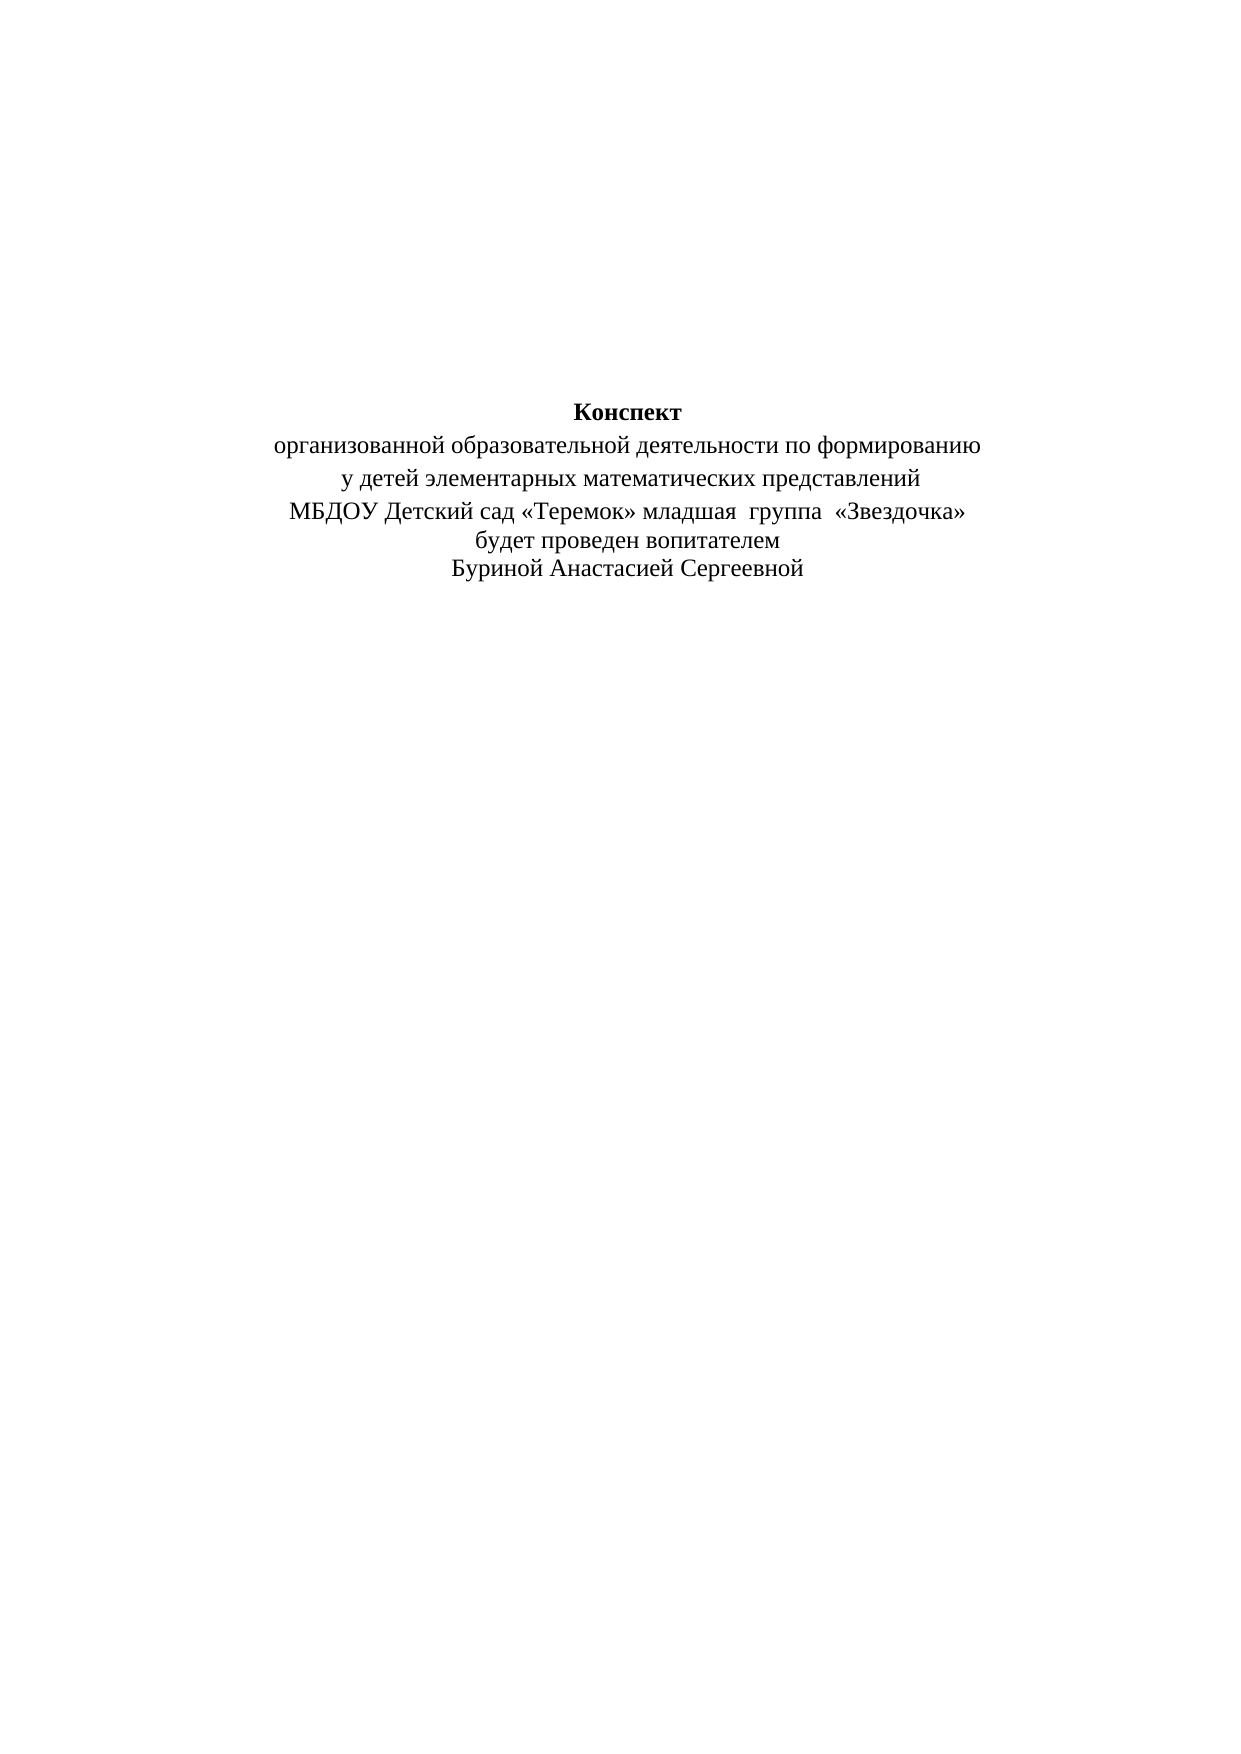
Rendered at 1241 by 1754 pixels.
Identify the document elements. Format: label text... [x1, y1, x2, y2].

text у детей элементарных математических представлений [103, 463, 1152, 492]
text Буриной Анастасией Сергеевной [103, 553, 1152, 582]
text Конспект [103, 397, 1152, 426]
text организованной образовательной деятельности по формированию [103, 430, 1152, 459]
text МБДОУ Детский сад «Теремок» младшая группа «Звездочка» [103, 496, 1152, 525]
text будет проведен вопитателем [103, 525, 1152, 553]
